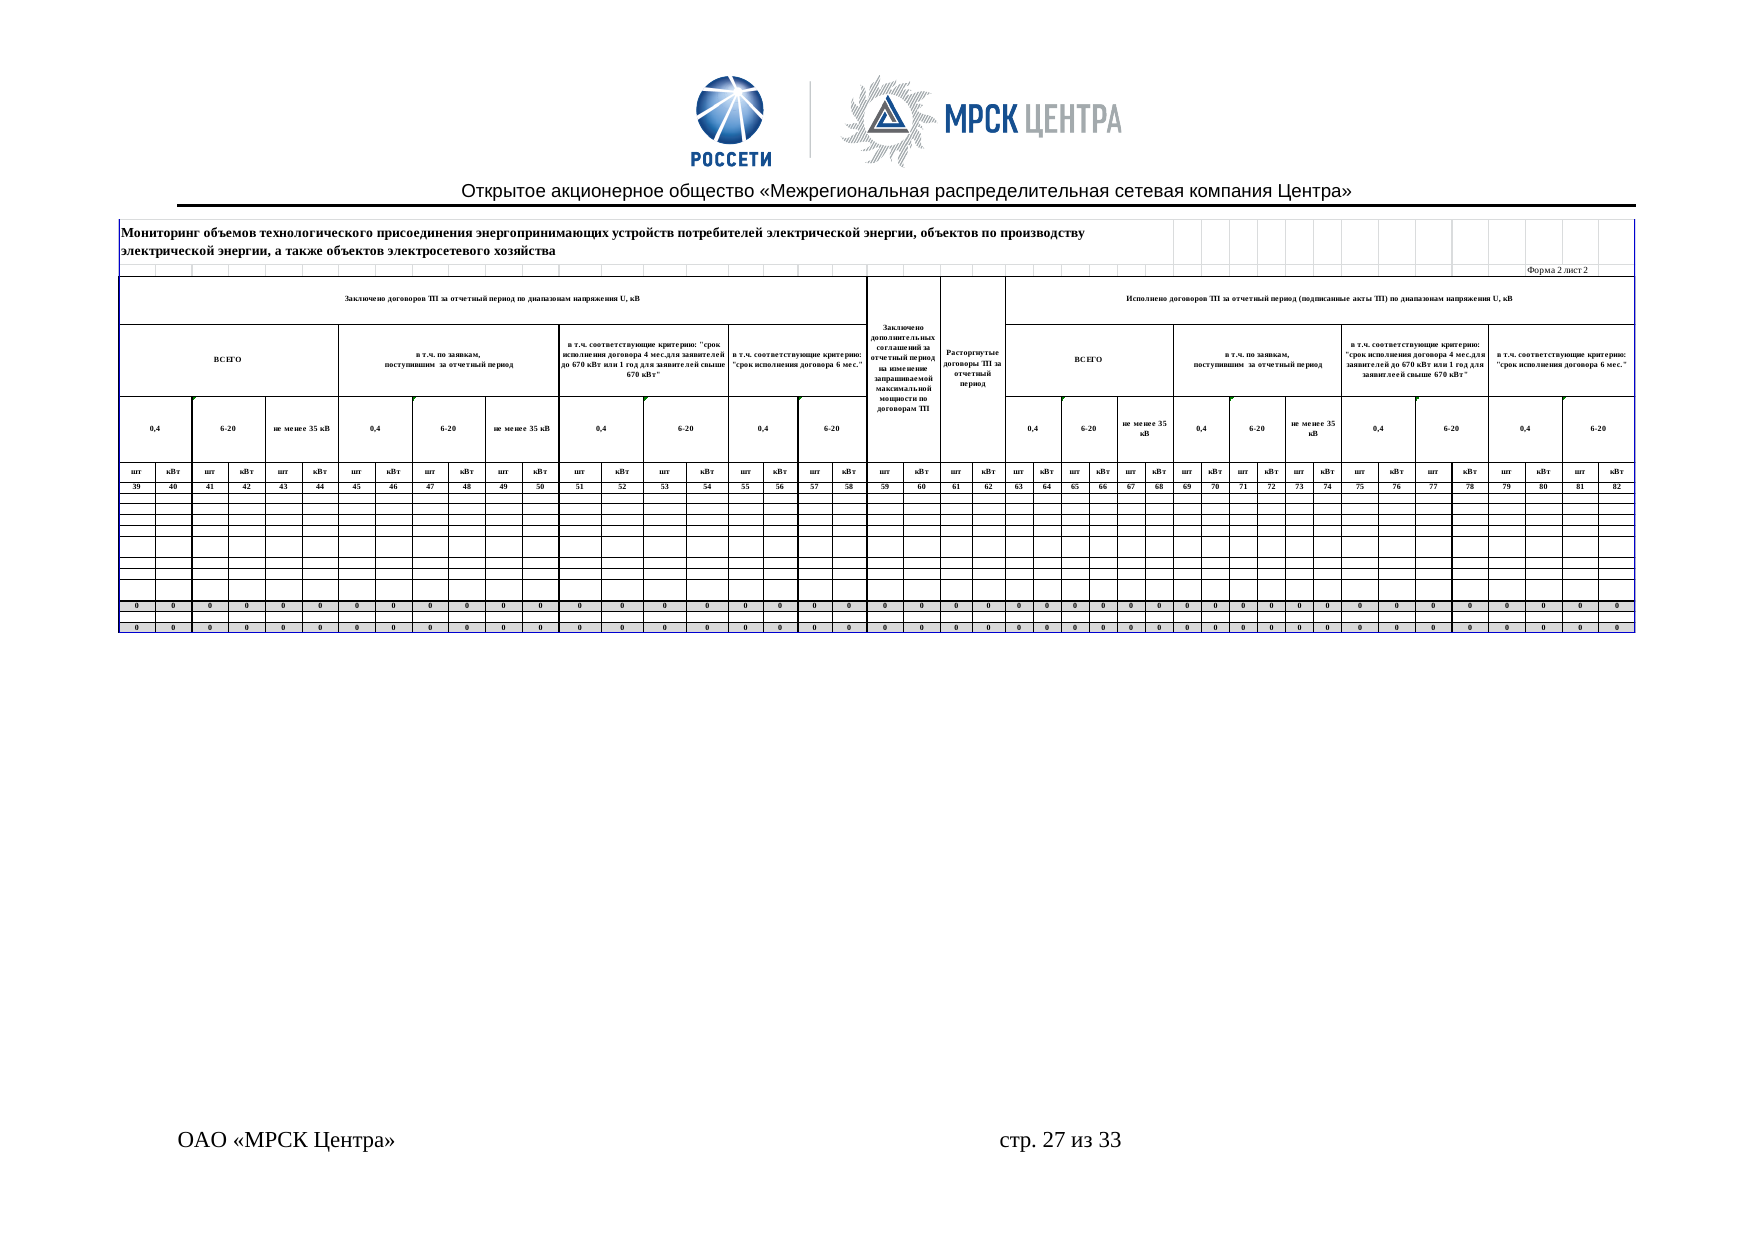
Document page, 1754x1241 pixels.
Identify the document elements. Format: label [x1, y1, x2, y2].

picture [691, 75, 1122, 168]
